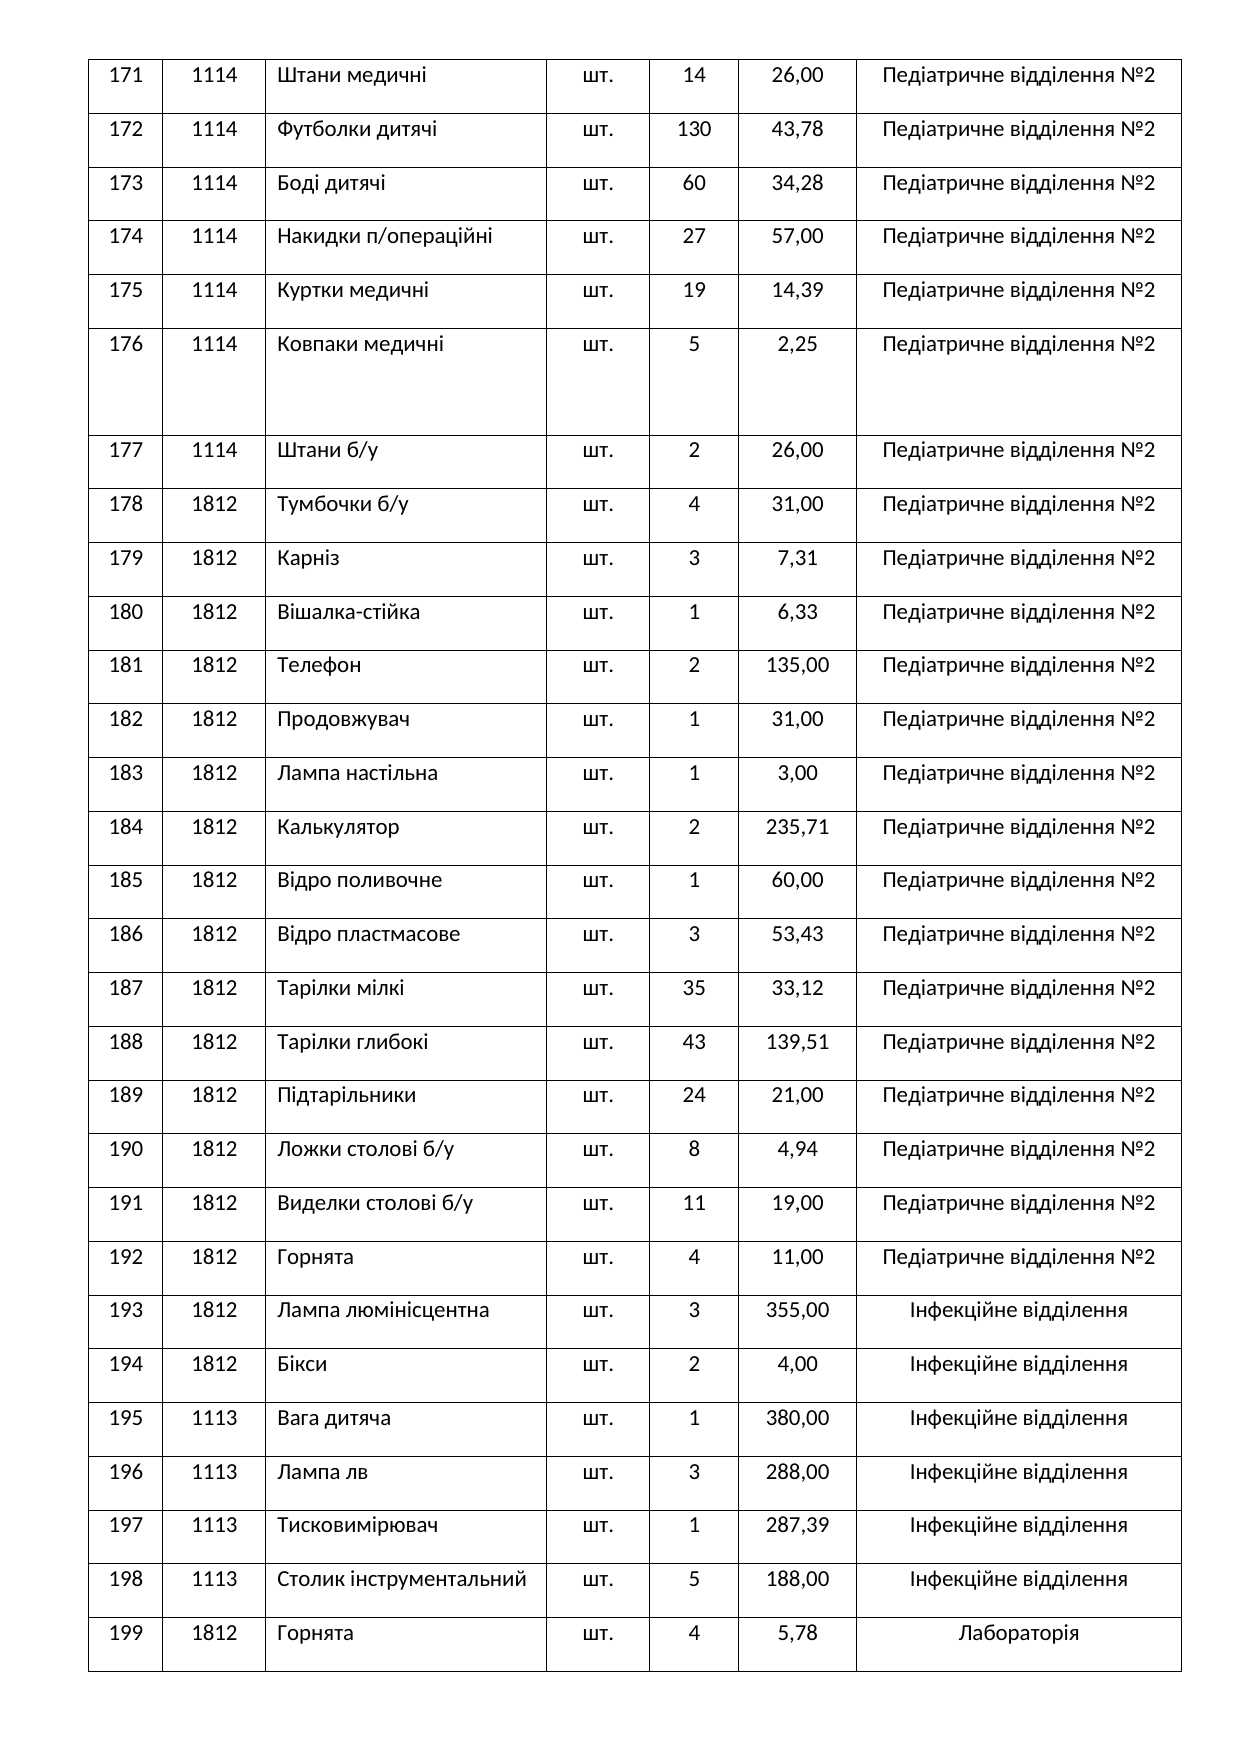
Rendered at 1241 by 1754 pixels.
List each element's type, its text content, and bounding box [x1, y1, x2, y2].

table_cell Інфекційне відділення [857, 1296, 1181, 1348]
table_cell 198 [89, 1564, 162, 1617]
table_cell Ковпаки медичні [266, 329, 546, 434]
table_cell 130 [650, 114, 738, 167]
table_cell Телефон [266, 651, 546, 703]
table_cell 14,39 [739, 275, 856, 328]
table_cell 21,00 [739, 1081, 856, 1133]
table_cell шт. [547, 919, 649, 972]
table_cell 53,43 [739, 919, 856, 972]
table_cell 1812 [163, 1618, 265, 1671]
table_cell Педіатричне відділення №2 [857, 1188, 1181, 1241]
table_cell 186 [89, 919, 162, 972]
table_cell Педіатричне відділення №2 [857, 973, 1181, 1026]
table_cell 11 [650, 1188, 738, 1241]
table_cell 199 [89, 1618, 162, 1671]
table_cell Педіатричне відділення №2 [857, 1134, 1181, 1187]
table_cell Педіатричне відділення №2 [857, 329, 1181, 434]
table_cell 1812 [163, 1188, 265, 1241]
table_cell 2,25 [739, 329, 856, 434]
table_cell 173 [89, 168, 162, 220]
table_cell 187 [89, 973, 162, 1026]
table_cell шт. [547, 1296, 649, 1348]
table_cell Калькулятор [266, 812, 546, 864]
table_cell 1812 [163, 1349, 265, 1402]
table_cell шт. [547, 1511, 649, 1563]
table_cell Футболки дитячі [266, 114, 546, 167]
table_cell Бікси [266, 1349, 546, 1402]
table_cell 182 [89, 704, 162, 757]
table_cell 3 [650, 1457, 738, 1509]
table_cell 179 [89, 543, 162, 596]
table_cell Тумбочки б/у [266, 489, 546, 542]
table_cell Тарілки глибокі [266, 1027, 546, 1079]
table_cell 1114 [163, 221, 265, 274]
table_cell 1 [650, 1511, 738, 1563]
table_cell 26,00 [739, 436, 856, 488]
table_cell 288,00 [739, 1457, 856, 1509]
table_cell 191 [89, 1188, 162, 1241]
table_cell 172 [89, 114, 162, 167]
table_cell 60 [650, 168, 738, 220]
table_cell 185 [89, 866, 162, 918]
table_cell Педіатричне відділення №2 [857, 704, 1181, 757]
table_cell 235,71 [739, 812, 856, 864]
table_cell Педіатричне відділення №2 [857, 543, 1181, 596]
table_cell Лампа лв [266, 1457, 546, 1509]
table_cell 35 [650, 973, 738, 1026]
table_cell 176 [89, 329, 162, 434]
table_cell 188,00 [739, 1564, 856, 1617]
table_cell Тисковимірювач [266, 1511, 546, 1563]
table_cell 174 [89, 221, 162, 274]
table_cell 33,12 [739, 973, 856, 1026]
table_cell 180 [89, 597, 162, 649]
table_cell шт. [547, 1081, 649, 1133]
table_cell Інфекційне відділення [857, 1564, 1181, 1617]
table_cell 1113 [163, 1511, 265, 1563]
table_cell 2 [650, 651, 738, 703]
table_cell 178 [89, 489, 162, 542]
table_cell 19 [650, 275, 738, 328]
table_cell Педіатричне відділення №2 [857, 597, 1181, 649]
table_cell 1812 [163, 1134, 265, 1187]
table_cell шт. [547, 1403, 649, 1456]
table_cell 1114 [163, 168, 265, 220]
table_cell шт. [547, 168, 649, 220]
table_cell 197 [89, 1511, 162, 1563]
table_cell 1812 [163, 866, 265, 918]
table_cell шт. [547, 1188, 649, 1241]
table_cell 1113 [163, 1457, 265, 1509]
table_cell 2 [650, 1349, 738, 1402]
table_cell 3 [650, 543, 738, 596]
table_cell 1 [650, 866, 738, 918]
table_cell 57,00 [739, 221, 856, 274]
table_cell 135,00 [739, 651, 856, 703]
table_cell шт. [547, 114, 649, 167]
table_cell шт. [547, 489, 649, 542]
table_cell 1114 [163, 436, 265, 488]
table_cell 4,00 [739, 1349, 856, 1402]
table_cell 24 [650, 1081, 738, 1133]
table_cell 1114 [163, 60, 265, 113]
table_cell Вішалка-стійка [266, 597, 546, 649]
table_cell шт. [547, 1618, 649, 1671]
table_cell 194 [89, 1349, 162, 1402]
table_cell Лабораторія [857, 1618, 1181, 1671]
table_cell 177 [89, 436, 162, 488]
table_cell Інфекційне відділення [857, 1349, 1181, 1402]
table_cell Горнята [266, 1242, 546, 1294]
table_cell 183 [89, 758, 162, 811]
table_cell Відро пластмасове [266, 919, 546, 972]
table_cell шт. [547, 866, 649, 918]
table_cell 4,94 [739, 1134, 856, 1187]
table_cell Педіатричне відділення №2 [857, 919, 1181, 972]
table_cell 60,00 [739, 866, 856, 918]
table_cell 192 [89, 1242, 162, 1294]
table_cell шт. [547, 436, 649, 488]
table_cell 195 [89, 1403, 162, 1456]
table_cell Підтарільники [266, 1081, 546, 1133]
table_cell Столик інструментальний [266, 1564, 546, 1617]
table_cell 2 [650, 812, 738, 864]
table_cell 1812 [163, 1027, 265, 1079]
table_cell Тарілки мілкі [266, 973, 546, 1026]
table_cell шт. [547, 704, 649, 757]
table_cell 1812 [163, 973, 265, 1026]
table_cell 1812 [163, 597, 265, 649]
table_cell 196 [89, 1457, 162, 1509]
table_cell шт. [547, 329, 649, 434]
table_cell шт. [547, 1134, 649, 1187]
table_cell Педіатричне відділення №2 [857, 1242, 1181, 1294]
table_cell шт. [547, 597, 649, 649]
table_cell 1114 [163, 275, 265, 328]
table_cell шт. [547, 543, 649, 596]
table_cell Педіатричне відділення №2 [857, 436, 1181, 488]
table_cell Інфекційне відділення [857, 1457, 1181, 1509]
table_cell Педіатричне відділення №2 [857, 812, 1181, 864]
table_cell Горнята [266, 1618, 546, 1671]
table_cell 1114 [163, 114, 265, 167]
table_cell Штани б/у [266, 436, 546, 488]
table_cell шт. [547, 1027, 649, 1079]
table_cell Педіатричне відділення №2 [857, 758, 1181, 811]
table_cell 6,33 [739, 597, 856, 649]
table_cell 4 [650, 1618, 738, 1671]
table_cell шт. [547, 812, 649, 864]
table_cell 1 [650, 597, 738, 649]
table_cell 4 [650, 1242, 738, 1294]
table_cell 5 [650, 1564, 738, 1617]
table_cell Педіатричне відділення №2 [857, 489, 1181, 542]
table_cell Лампа настільна [266, 758, 546, 811]
table_cell шт. [547, 1564, 649, 1617]
table_cell 189 [89, 1081, 162, 1133]
table_cell 5,78 [739, 1618, 856, 1671]
table_cell 1 [650, 758, 738, 811]
table_cell 190 [89, 1134, 162, 1187]
table_cell шт. [547, 1349, 649, 1402]
table_cell шт. [547, 275, 649, 328]
table_cell Продовжувач [266, 704, 546, 757]
table_cell 1113 [163, 1403, 265, 1456]
table_cell 1812 [163, 812, 265, 864]
table_cell 355,00 [739, 1296, 856, 1348]
table_cell Ложки столові б/у [266, 1134, 546, 1187]
table_cell Накидки п/операційні [266, 221, 546, 274]
table_cell 188 [89, 1027, 162, 1079]
table_cell 1812 [163, 1081, 265, 1133]
table_cell 1 [650, 1403, 738, 1456]
table_cell 380,00 [739, 1403, 856, 1456]
table_cell Інфекційне відділення [857, 1511, 1181, 1563]
table_cell шт. [547, 60, 649, 113]
table_cell 139,51 [739, 1027, 856, 1079]
table_cell 43,78 [739, 114, 856, 167]
table_cell 171 [89, 60, 162, 113]
table_cell 287,39 [739, 1511, 856, 1563]
table_cell 1812 [163, 543, 265, 596]
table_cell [857, 114, 1181, 167]
table_cell 2 [650, 436, 738, 488]
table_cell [857, 60, 1181, 113]
table_cell Педіатричне відділення №2 [857, 1027, 1181, 1079]
table_cell 1812 [163, 758, 265, 811]
table_cell Куртки медичні [266, 275, 546, 328]
table_cell 1114 [163, 329, 265, 434]
table_cell 184 [89, 812, 162, 864]
table_cell Вага дитяча [266, 1403, 546, 1456]
table_cell 1812 [163, 489, 265, 542]
table_cell Педіатричне відділення №2 [857, 168, 1181, 220]
table_cell 1 [650, 704, 738, 757]
table_cell 31,00 [739, 704, 856, 757]
table_cell 1812 [163, 1242, 265, 1294]
table_cell 3,00 [739, 758, 856, 811]
table_cell шт. [547, 651, 649, 703]
table_cell 19,00 [739, 1188, 856, 1241]
table_cell 31,00 [739, 489, 856, 542]
table_cell шт. [547, 1457, 649, 1509]
table_cell Педіатричне відділення №2 [857, 1081, 1181, 1133]
table_cell Лампа люмінісцентна [266, 1296, 546, 1348]
table_cell Виделки столові б/у [266, 1188, 546, 1241]
table_cell 8 [650, 1134, 738, 1187]
table_cell Педіатричне відділення №2 [857, 221, 1181, 274]
table_cell 3 [650, 919, 738, 972]
table_cell 181 [89, 651, 162, 703]
table_cell шт. [547, 1242, 649, 1294]
table_cell Штани медичні [266, 60, 546, 113]
table_cell Відро поливочне [266, 866, 546, 918]
table_cell 175 [89, 275, 162, 328]
table_cell Боді дитячі [266, 168, 546, 220]
table_cell 193 [89, 1296, 162, 1348]
table_cell 27 [650, 221, 738, 274]
table_cell Педіатричне відділення №2 [857, 651, 1181, 703]
table_cell 34,28 [739, 168, 856, 220]
table_cell 1812 [163, 919, 265, 972]
table_cell 43 [650, 1027, 738, 1079]
table_cell Карніз [266, 543, 546, 596]
table_cell шт. [547, 973, 649, 1026]
table_cell 14 [650, 60, 738, 113]
table_cell шт. [547, 758, 649, 811]
table_cell 11,00 [739, 1242, 856, 1294]
table_cell Інфекційне відділення [857, 1403, 1181, 1456]
table_cell 1113 [163, 1564, 265, 1617]
table_cell 3 [650, 1296, 738, 1348]
table_cell 7,31 [739, 543, 856, 596]
table_cell 1812 [163, 651, 265, 703]
table_cell 1812 [163, 704, 265, 757]
table_cell 1812 [163, 1296, 265, 1348]
table_cell Педіатричне відділення №2 [857, 275, 1181, 328]
table_cell 5 [650, 329, 738, 434]
table_cell 4 [650, 489, 738, 542]
table_cell шт. [547, 221, 649, 274]
table_cell Педіатричне відділення №2 [857, 866, 1181, 918]
table_cell 26,00 [739, 60, 856, 113]
